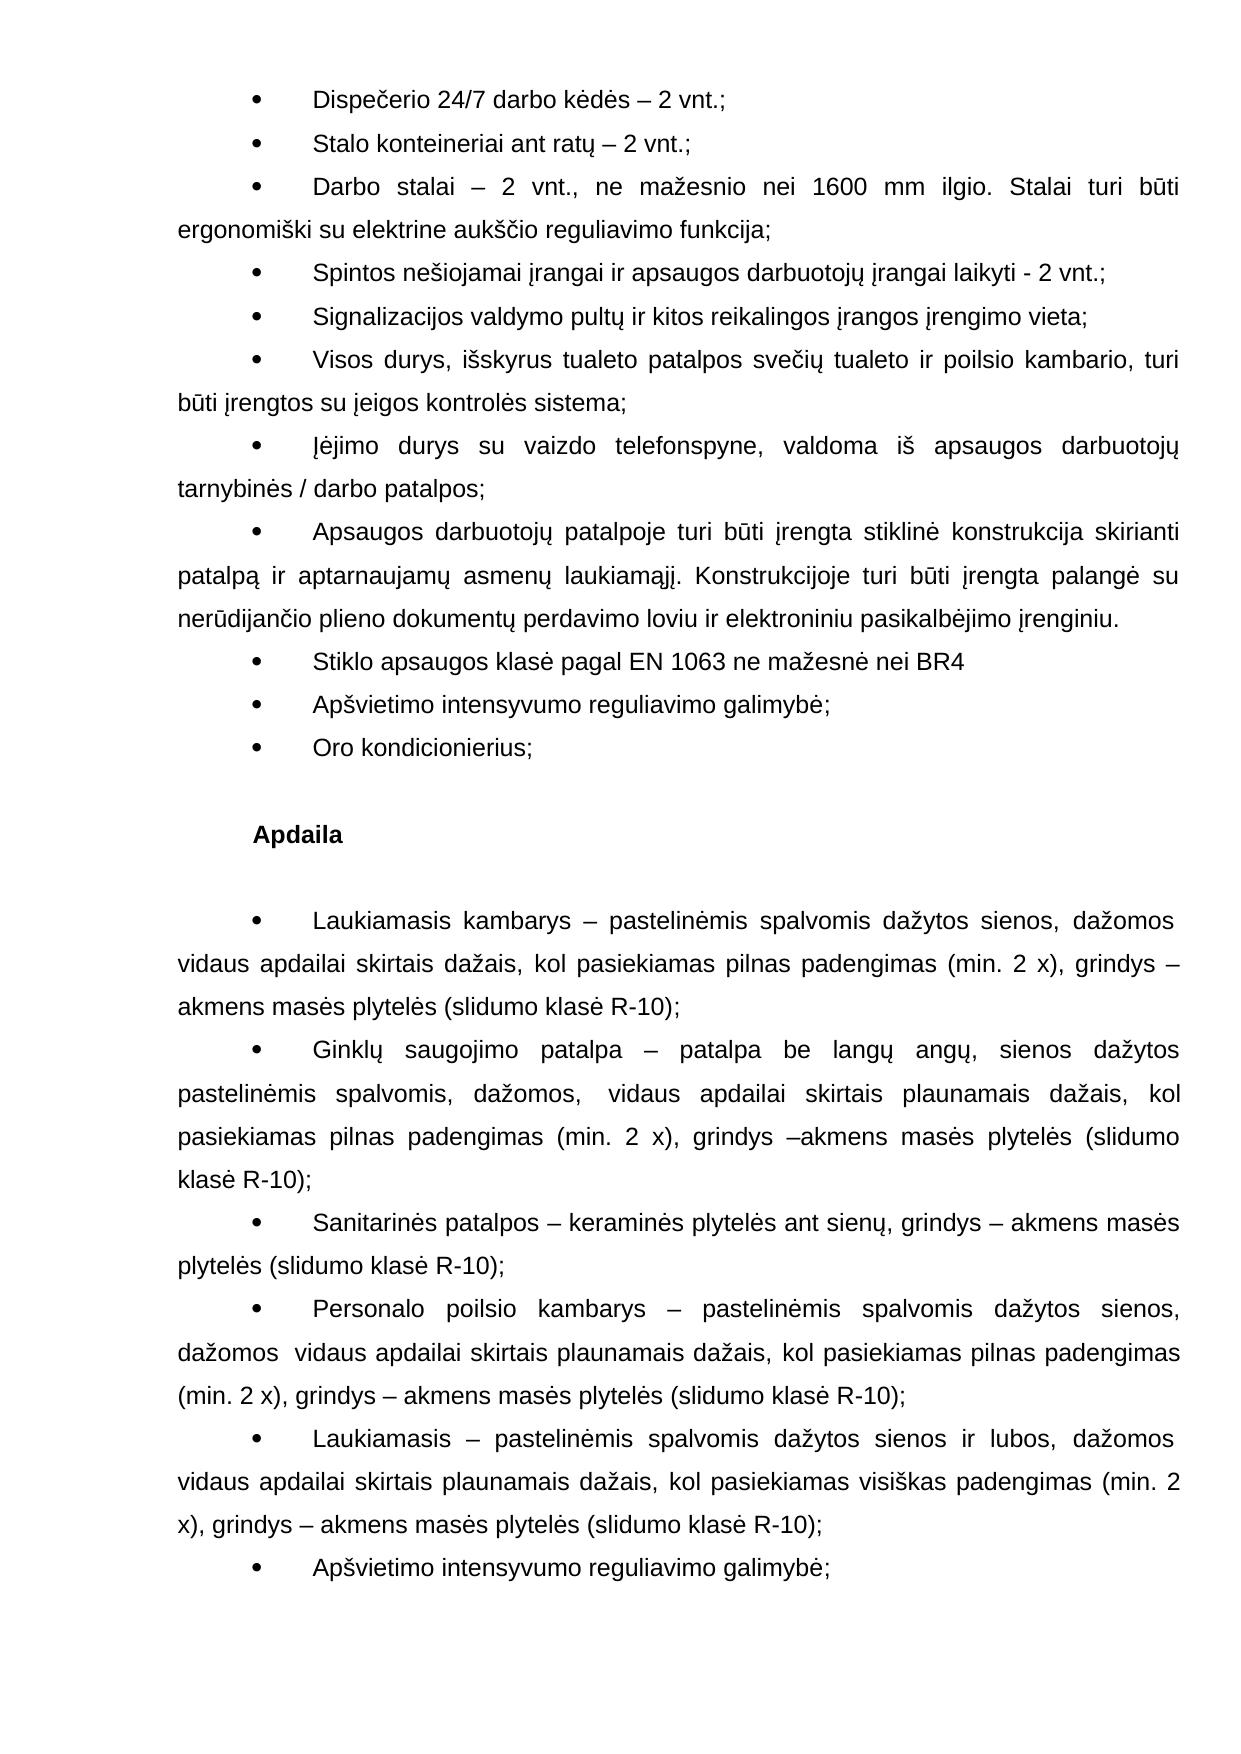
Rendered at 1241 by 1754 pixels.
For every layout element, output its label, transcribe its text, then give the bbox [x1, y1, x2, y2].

list Laukiamasis – pastelinėmis spalvomis dažytos sienos ir lubos, dažomos vidaus apdailai skirtais plaunamais dažais, kol pasiekiamas visiškas padengimas (min. 2 x), grindys – akmens masės plytelės (slidumo klasė R-10); [177, 1424, 1181, 1539]
list Sanitarinės patalpos – keraminės plytelės ant sienų, grindys – akmens masės plytelės (slidumo klasė R-10); [177, 1208, 1181, 1280]
subtitle Apdaila [177, 820, 1181, 848]
list Ginklų saugojimo patalpa – patalpa be langų angų, sienos dažytos pastelinėmis spalvomis, dažomos, vidaus apdailai skirtais plaunamais dažais, kol pasiekiamas pilnas padengimas (min. 2 x), grindys –akmens masės plytelės (slidumo klasė R-10); [177, 1036, 1181, 1194]
list Apšvietimo intensyvumo reguliavimo galimybė; [177, 1553, 1181, 1582]
list Oro kondicionierius; [177, 733, 1181, 762]
list Įėjimo durys su vaizdo telefonspyne, valdoma iš apsaugos darbuotojų tarnybinės / darbo patalpos; [177, 431, 1181, 503]
list Spintos nešiojamai įrangai ir apsaugos darbuotojų įrangai laikyti - 2 vnt.; [177, 258, 1181, 287]
list Signalizacijos valdymo pultų ir kitos reikalingos įrangos įrengimo vieta; [177, 301, 1181, 330]
list Stiklo apsaugos klasė pagal EN 1063 ne mažesnė nei BR4 [177, 647, 1181, 676]
list Stalo konteineriai ant ratų – 2 vnt.; [177, 129, 1181, 157]
list Darbo stalai – 2 vnt., ne mažesnio nei 1600 mm ilgio. Stalai turi būti ergonomiški su elektrine aukščio reguliavimo funkcija; [177, 172, 1181, 244]
list Laukiamasis kambarys – pastelinėmis spalvomis dažytos sienos, dažomos vidaus apdailai skirtais dažais, kol pasiekiamas pilnas padengimas (min. 2 x), grindys – akmens masės plytelės (slidumo klasė R-10); [177, 906, 1181, 1021]
list Personalo poilsio kambarys – pastelinėmis spalvomis dažytos sienos, dažomos vidaus apdailai skirtais plaunamais dažais, kol pasiekiamas pilnas padengimas (min. 2 x), grindys – akmens masės plytelės (slidumo klasė R-10); [177, 1294, 1181, 1409]
list Visos durys, išskyrus tualeto patalpos svečių tualeto ir poilsio kambario, turi būti įrengtos su įeigos kontrolės sistema; [177, 345, 1181, 417]
list Apšvietimo intensyvumo reguliavimo galimybė; [177, 690, 1181, 719]
list Dispečerio 24/7 darbo kėdės – 2 vnt.; [177, 85, 1181, 114]
list Apsaugos darbuotojų patalpoje turi būti įrengta stiklinė konstrukcija skirianti patalpą ir aptarnaujamų asmenų laukiamąjį. Konstrukcijoje turi būti įrengta palangė su nerūdijančio plieno dokumentų perdavimo loviu ir elektroniniu pasikalbėjimo įrenginiu. [177, 517, 1181, 633]
